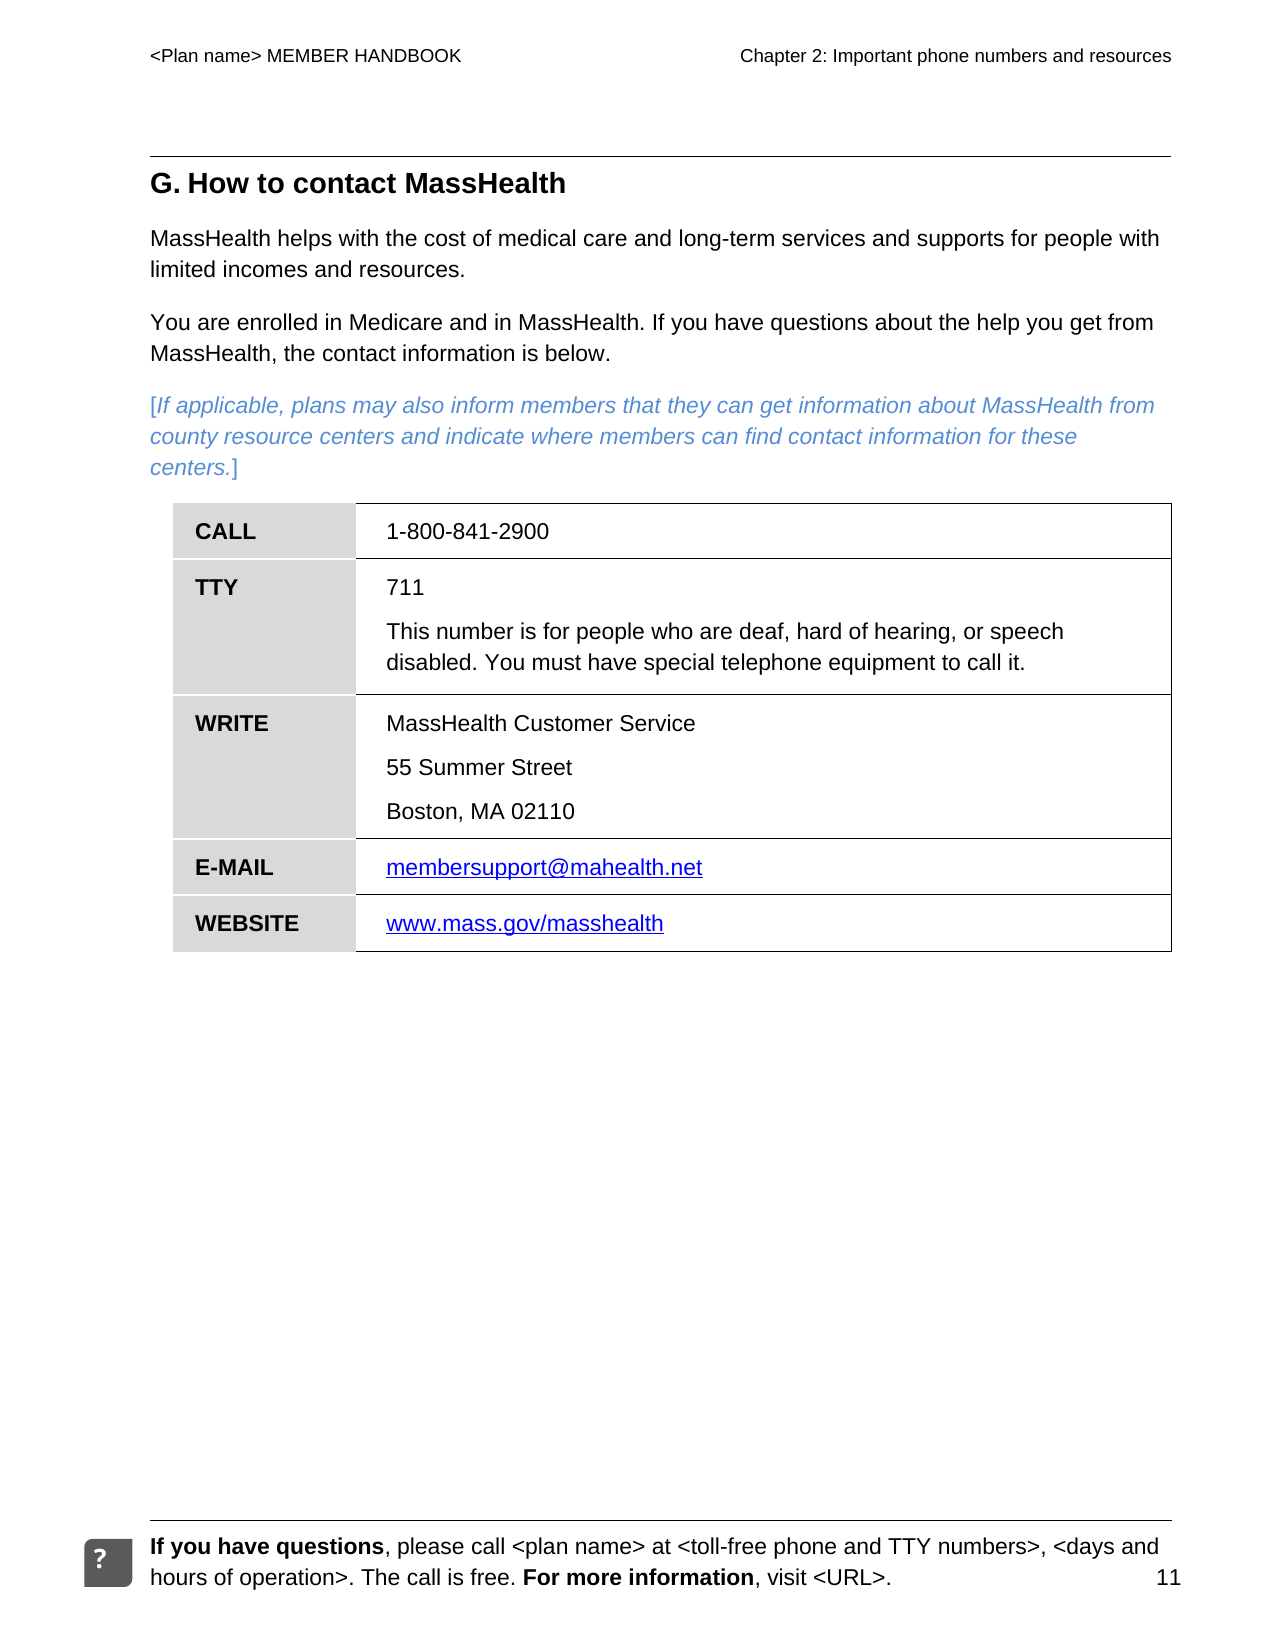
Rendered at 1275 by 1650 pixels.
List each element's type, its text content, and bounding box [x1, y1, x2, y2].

table_cell membersupport@mahealth.net [356, 839, 1171, 894]
subtitle How to contact MassHealth [150, 157, 1171, 201]
table_cell E-MAIL [173, 840, 356, 894]
table_cell WEBSITE [173, 896, 356, 951]
table_cell WRITE [173, 696, 356, 838]
text You are enrolled in Medicare and in MassHealth. If you have questions about the help you get from MassHealth, the contact information is below. [150, 305, 1171, 367]
text [If applicable, plans may also inform members that they can get information about MassHealth from county resource centers and indicate where members can find contact information for these centers.] [150, 388, 1171, 482]
table_header CALL [173, 504, 356, 558]
table_header 1-800-841-2900 [356, 504, 1171, 558]
table_cell TTY [173, 560, 356, 694]
table_cell 711 This number is for people who are deaf, hard of hearing, or speech disabled. You must have special telephone equipment to call it. [356, 559, 1171, 694]
table_cell www.mass.gov/masshealth [356, 895, 1171, 951]
table_cell MassHealth Customer Service 55 Summer Street Boston, MA 02110 [356, 695, 1171, 838]
text MassHealth helps with the cost of medical care and long-term services and supports for people with limited incomes and resources. [150, 222, 1171, 284]
